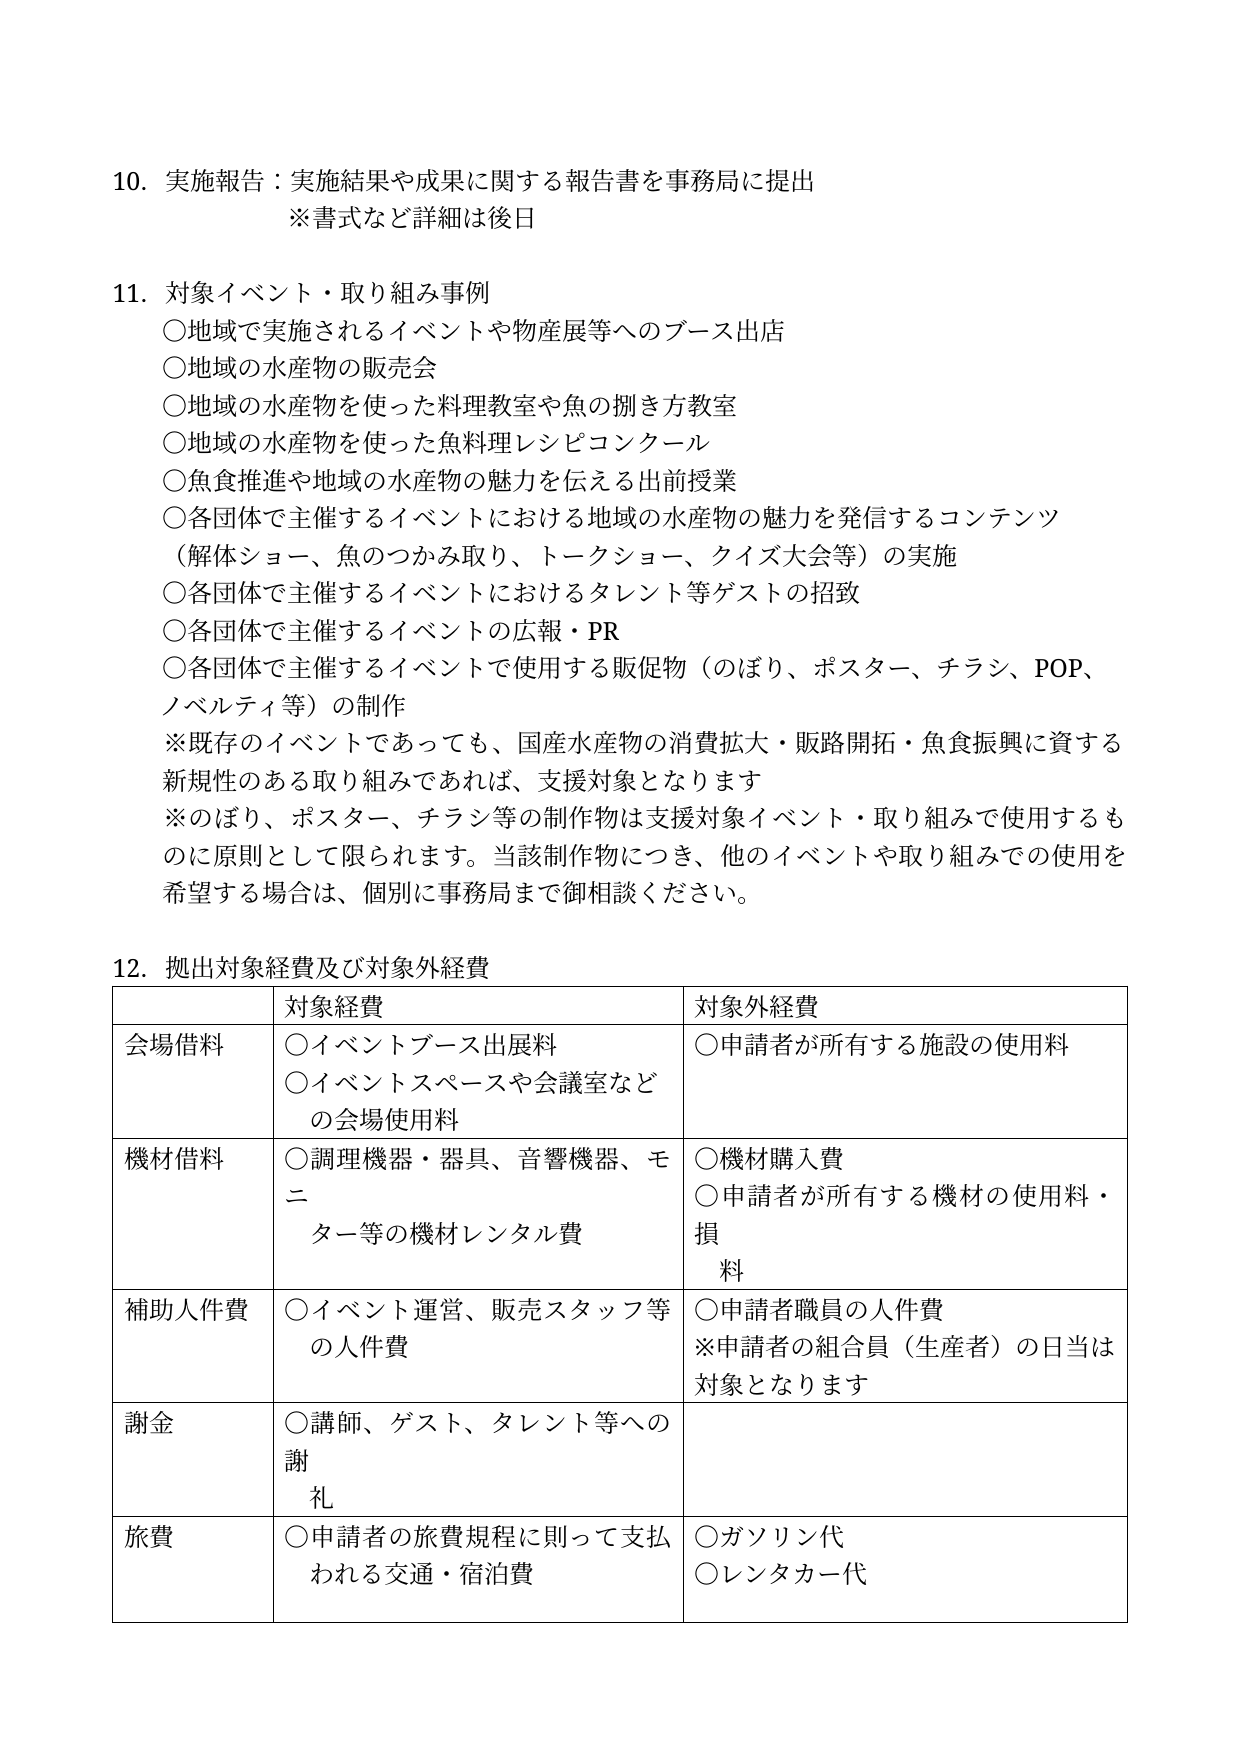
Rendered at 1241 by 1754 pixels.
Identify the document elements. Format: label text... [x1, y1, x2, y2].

text 〇地域の水産物を使った料理教室や魚の捌き方教室 [112, 386, 1128, 423]
text 〇地域で実施されるイベントや物産展等へのブース出店 [112, 311, 1128, 348]
text 〇各団体で主催するイベントの広報・PR [112, 611, 1128, 648]
text ※書式など詳細は後日 [112, 198, 1128, 236]
table_cell 補助人件費 [113, 1290, 273, 1402]
text 10．実施報告：実施結果や成果に関する報告書を事務局に提出 [112, 161, 1128, 198]
text 〇地域の水産物の販売会 [112, 348, 1128, 386]
table_cell 〇調理機器・器具、音響機器、モニ ター等の機材レンタル費 [274, 1139, 683, 1289]
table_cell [274, 1517, 683, 1622]
table_cell 機材借料 [113, 1139, 273, 1289]
text 〇各団体で主催するイベントにおける地域の水産物の魅力を発信するコンテンツ [112, 498, 1128, 536]
table_cell [684, 1403, 1127, 1516]
text 〇魚食推進や地域の水産物の魅力を伝える出前授業 [112, 461, 1128, 498]
table_cell 〇申請者職員の人件費 ※申請者の組合員（生産者）の日当は 対象となります [684, 1290, 1127, 1402]
table_cell 〇講師、ゲスト、タレント等への謝 礼 [274, 1403, 683, 1516]
table_cell 会場借料 [113, 1025, 273, 1138]
table_cell 〇機材購入費 〇申請者が所有する機材の使用料・損 料 [684, 1139, 1127, 1289]
table_cell 旅費 [113, 1517, 273, 1622]
text （解体ショー、魚のつかみ取り、トークショー、クイズ大会等）の実施 [112, 536, 1128, 573]
text 〇各団体で主催するイベントにおけるタレント等ゲストの招致 [112, 573, 1128, 611]
text ノベルティ等）の制作 [134, 686, 1128, 723]
table_cell 〇イベント運営、販売スタッフ等の人件費 [274, 1290, 683, 1402]
text ※既存のイベントであっても、国産水産物の消費拡大・販路開拓・魚食振興に資する新規性のある取り組みであれば、支援対象となります [112, 723, 1128, 798]
text 〇地域の水産物を使った魚料理レシピコンクール [112, 423, 1128, 461]
table_header 対象経費 [274, 987, 683, 1024]
table_header 対象外経費 [684, 987, 1127, 1024]
table_cell 〇申請者が所有する施設の使用料 [684, 1025, 1127, 1138]
table_cell 謝金 [113, 1403, 273, 1516]
table_cell 〇イベントブース出展料 〇イベントスペースや会議室など の会場使用料 [274, 1025, 683, 1138]
text 12．拠出対象経費及び対象外経費 [112, 948, 1128, 986]
text 11．対象イベント・取り組み事例 [112, 273, 1128, 311]
text ※のぼり、ポスター、チラシ等の制作物は支援対象イベント・取り組みで使用するものに原則として限られます。当該制作物につき、他のイベントや取り組みでの使用を希望する場合は、個別に事務局まで御相談ください。 [112, 798, 1128, 911]
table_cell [684, 1517, 1127, 1622]
table_header [113, 987, 273, 1024]
text 〇各団体で主催するイベントで使用する販促物（のぼり、ポスター、チラシ、POP、 [112, 648, 1128, 686]
